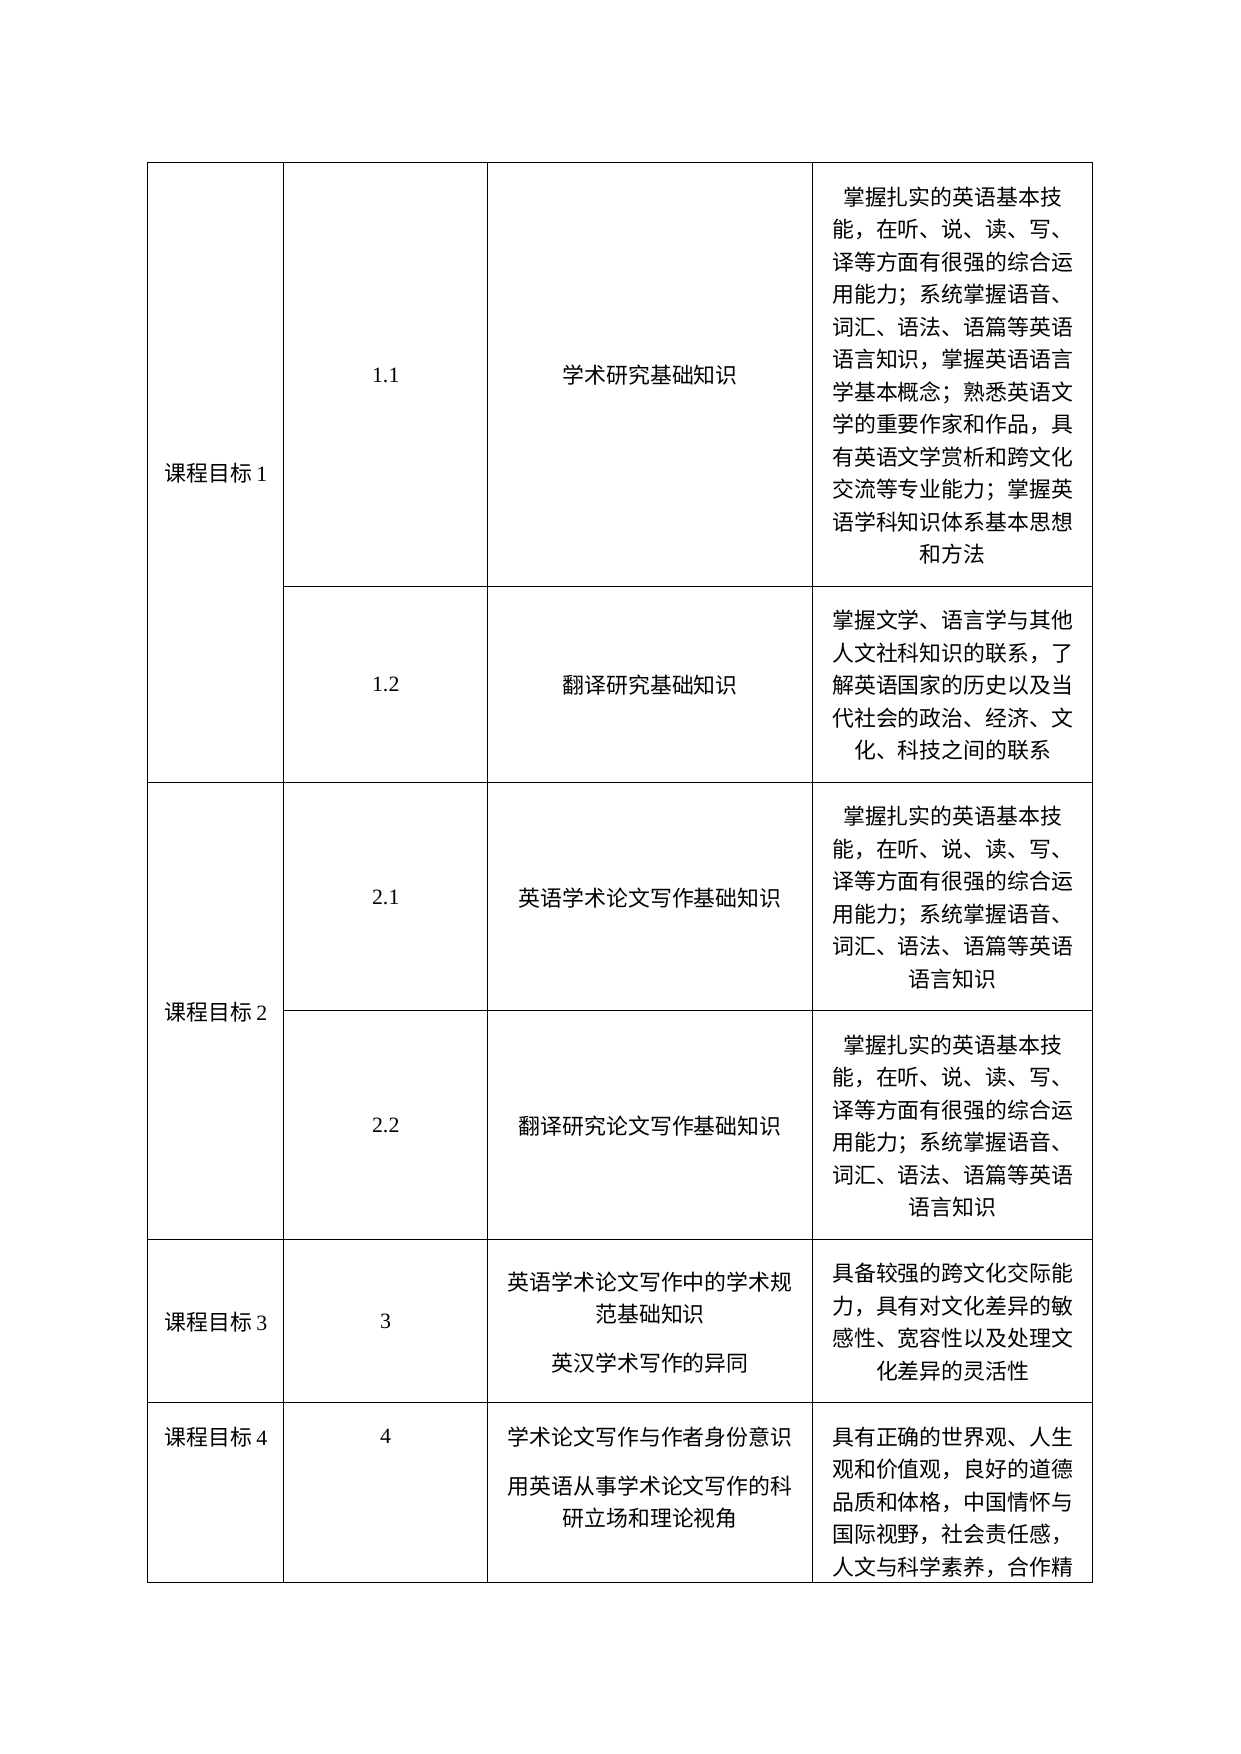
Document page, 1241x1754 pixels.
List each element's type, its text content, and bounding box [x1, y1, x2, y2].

table_cell 掌握文学、语言学与其他人文社科知识的联系，了解英语国家的历史以及当代社会的政治、经济、文化、科技之间的联系 [813, 587, 1092, 782]
table_cell 学术研究基础知识 [488, 163, 812, 586]
table_cell 课程目标2 [148, 783, 283, 1239]
table_cell 1.1 [284, 163, 487, 586]
table_cell 翻译研究基础知识 [488, 587, 812, 782]
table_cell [813, 1403, 1092, 1582]
table_cell 课程目标1 [148, 163, 283, 782]
table_cell 掌握扎实的英语基本技能，在听、说、读、写、译等方面有很强的综合运用能力；系统掌握语音、词汇、语法、语篇等英语语言知识 [813, 1011, 1092, 1239]
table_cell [488, 1403, 812, 1582]
table_cell 课程目标3 [148, 1240, 283, 1402]
table_cell 4 [284, 1403, 487, 1582]
table_cell 课程目标4 [148, 1403, 283, 1582]
table_cell 掌握扎实的英语基本技能，在听、说、读、写、译等方面有很强的综合运用能力；系统掌握语音、词汇、语法、语篇等英语语言知识 [813, 783, 1092, 1010]
table_cell 2.1 [284, 783, 487, 1010]
table_cell 英语学术论文写作中的学术规范基础知识 英汉学术写作的异同 [488, 1240, 812, 1402]
table_cell 2.2 [284, 1011, 487, 1239]
table_cell 翻译研究论文写作基础知识 [488, 1011, 812, 1239]
table_cell 具备较强的跨文化交际能力，具有对文化差异的敏感性、宽容性以及处理文化差异的灵活性 [813, 1240, 1092, 1402]
table_cell 1.2 [284, 587, 487, 782]
table_cell 掌握扎实的英语基本技能，在听、说、读、写、译等方面有很强的综合运用能力；系统掌握语音、词汇、语法、语篇等英语语言知识，掌握英语语言学基本概念；熟悉英语文学的重要作家和作品，具有英语文学赏析和跨文化交流等专业能力；掌握英语学科知识体系基本思想和方法 [813, 163, 1092, 586]
table_cell 3 [284, 1240, 487, 1402]
table_cell 英语学术论文写作基础知识 [488, 783, 812, 1010]
